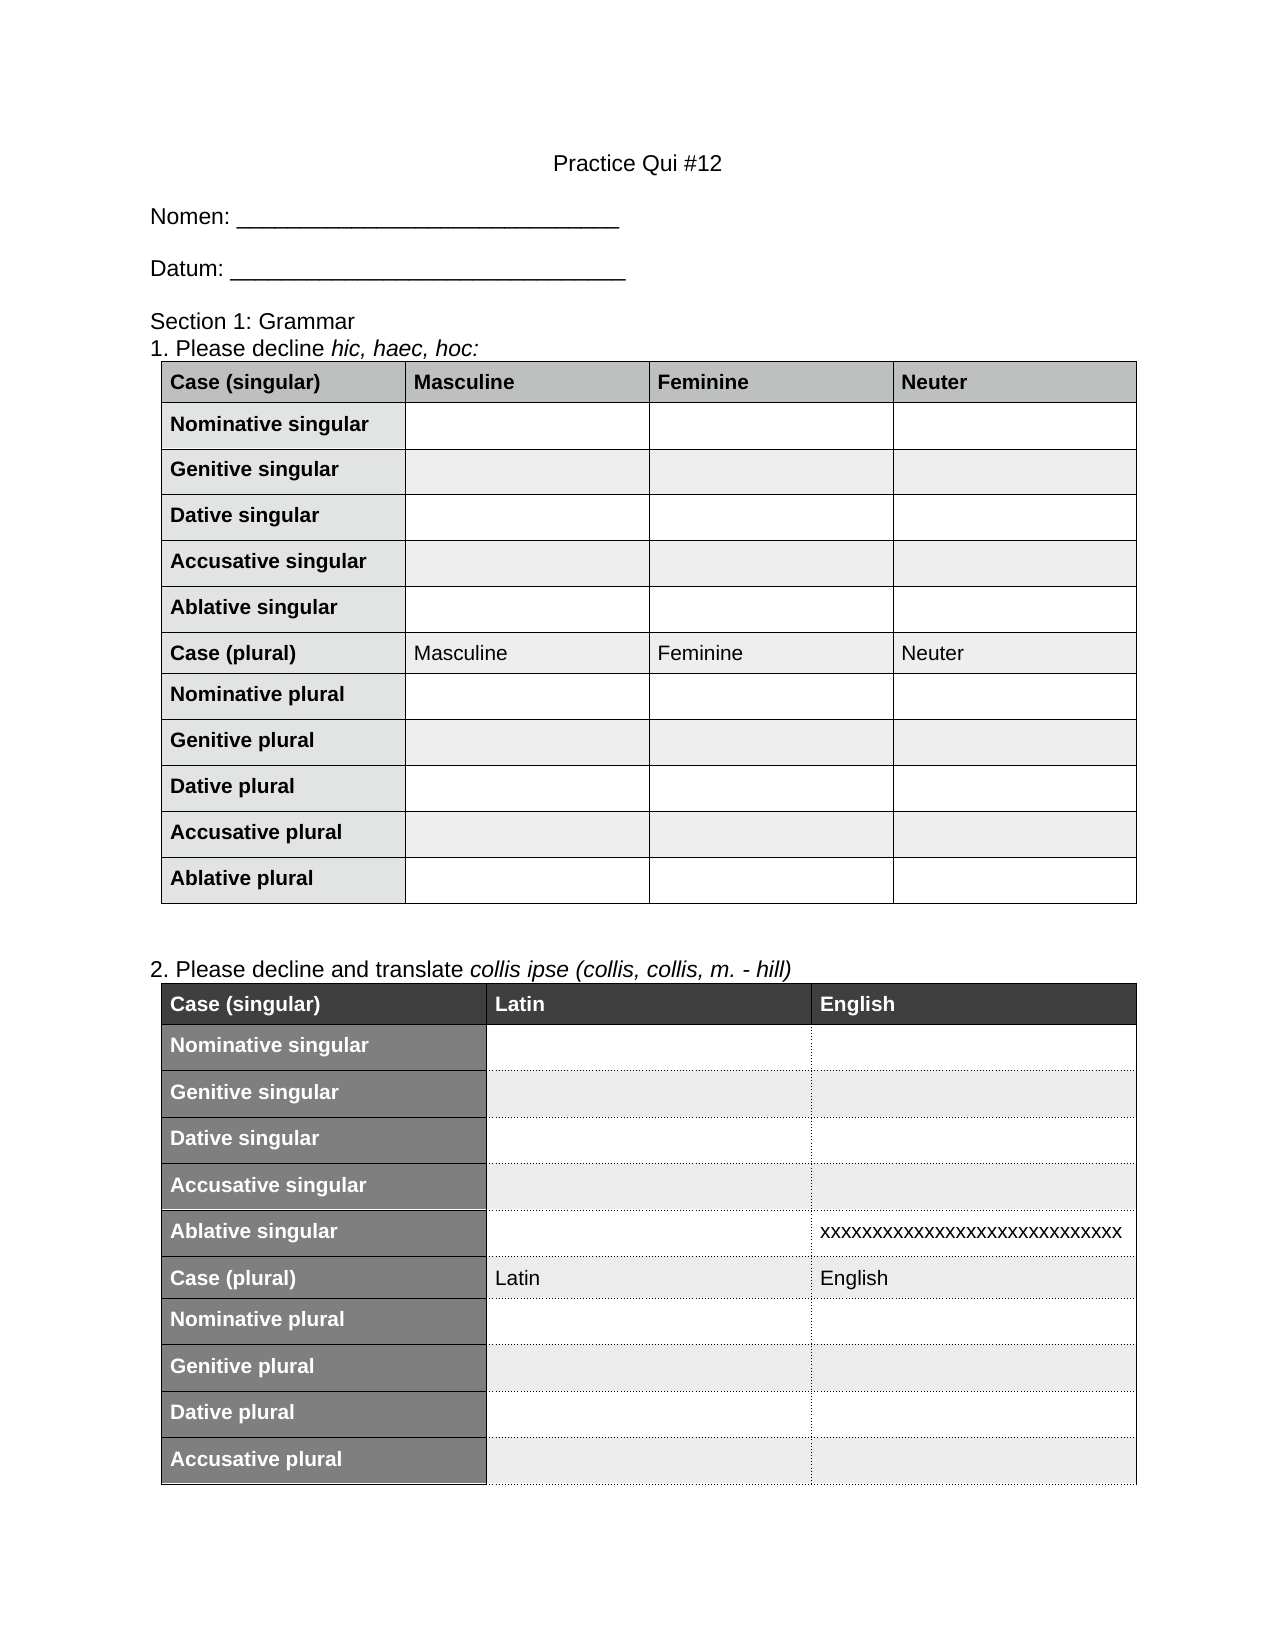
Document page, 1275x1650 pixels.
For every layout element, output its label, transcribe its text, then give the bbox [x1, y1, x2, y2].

table_cell [487, 1210, 812, 1256]
table_cell Genitive plural [162, 1345, 486, 1391]
table_cell [894, 495, 1136, 540]
table_cell [812, 1391, 1136, 1437]
table_header Case (singular) [162, 984, 486, 1024]
table_cell Accusative singular [162, 541, 405, 586]
table_cell Ablative singular [162, 587, 405, 632]
table_cell [894, 766, 1136, 811]
table_cell Dative plural [162, 1392, 486, 1437]
table_cell [812, 1344, 1136, 1391]
table_header Masculine [406, 362, 649, 402]
table_cell Latin [487, 1256, 812, 1298]
table_cell [650, 450, 893, 494]
table_cell [406, 858, 649, 903]
table_header Feminine [650, 362, 893, 402]
table_cell Feminine [650, 633, 893, 673]
table_cell [812, 1025, 1136, 1070]
table_cell [812, 1070, 1136, 1117]
table_cell Nominative plural [162, 1299, 486, 1344]
table_cell [650, 766, 893, 811]
table_cell [406, 495, 649, 540]
table_cell [650, 587, 893, 632]
table_cell [487, 1070, 812, 1117]
table_cell [894, 541, 1136, 586]
text 1. Please decline hic, haec, hoc: [150, 334, 1125, 361]
table_cell [406, 766, 649, 811]
table_header English [812, 984, 1136, 1024]
table_cell Accusative plural [162, 812, 405, 857]
table_cell English [812, 1256, 1136, 1298]
table_cell [650, 720, 893, 765]
table_header Neuter [894, 362, 1136, 402]
table_cell [487, 1391, 812, 1437]
table_cell Genitive plural [162, 720, 405, 765]
table_cell [406, 720, 649, 765]
table_cell Dative singular [162, 495, 405, 540]
text 2. Please decline and translate collis ipse (collis, collis, m. - hill) [150, 956, 1125, 983]
text Practice Qui #12 [150, 150, 1125, 176]
table_cell Dative singular [162, 1118, 486, 1163]
table_cell [406, 812, 649, 857]
table_cell [812, 1163, 1136, 1209]
table_cell [894, 720, 1136, 765]
table_cell [487, 1437, 812, 1483]
table_cell [487, 1298, 812, 1344]
table_cell [650, 541, 893, 586]
table_cell [650, 812, 893, 857]
table_cell Genitive singular [162, 1071, 486, 1117]
text Nomen: ______________________________ [150, 203, 1125, 229]
table_cell [650, 674, 893, 719]
table_cell Accusative singular [162, 1164, 486, 1209]
table_cell [650, 495, 893, 540]
table_cell Nominative plural [162, 674, 405, 719]
table_cell [812, 1298, 1136, 1344]
table_cell [487, 1025, 812, 1070]
text Datum: _______________________________ [150, 255, 1125, 282]
table_cell [406, 674, 649, 719]
table_cell Ablative plural [162, 858, 405, 903]
table_cell Masculine [406, 633, 649, 673]
table_cell [406, 541, 649, 586]
table_cell [894, 403, 1136, 448]
table_header Case (singular) [162, 362, 405, 402]
table_cell Nominative singular [162, 1025, 486, 1070]
table_cell Neuter [894, 633, 1136, 673]
table_cell [894, 858, 1136, 903]
table_cell [894, 587, 1136, 632]
table_cell [406, 587, 649, 632]
table_cell [650, 858, 893, 903]
table_cell [894, 812, 1136, 857]
table_cell [406, 450, 649, 494]
table_cell Genitive singular [162, 450, 405, 494]
table_cell Case (plural) [162, 1257, 486, 1298]
table_cell [487, 1117, 812, 1163]
table_cell Accusative plural [162, 1438, 486, 1483]
table_cell [812, 1437, 1136, 1483]
table_cell [487, 1344, 812, 1391]
text Section 1: Grammar [150, 308, 1125, 334]
table_cell Ablative singular [162, 1211, 486, 1256]
table_cell [650, 403, 893, 448]
table_cell xxxxxxxxxxxxxxxxxxxxxxxxxxxxx [812, 1210, 1136, 1256]
table_cell [487, 1163, 812, 1209]
table_cell Nominative singular [162, 403, 405, 448]
table_header Latin [487, 984, 811, 1024]
table_cell [812, 1117, 1136, 1163]
table_cell [406, 403, 649, 448]
table_cell [894, 674, 1136, 719]
table_cell Case (plural) [162, 633, 405, 673]
table_cell [894, 450, 1136, 494]
table_cell Dative plural [162, 766, 405, 811]
